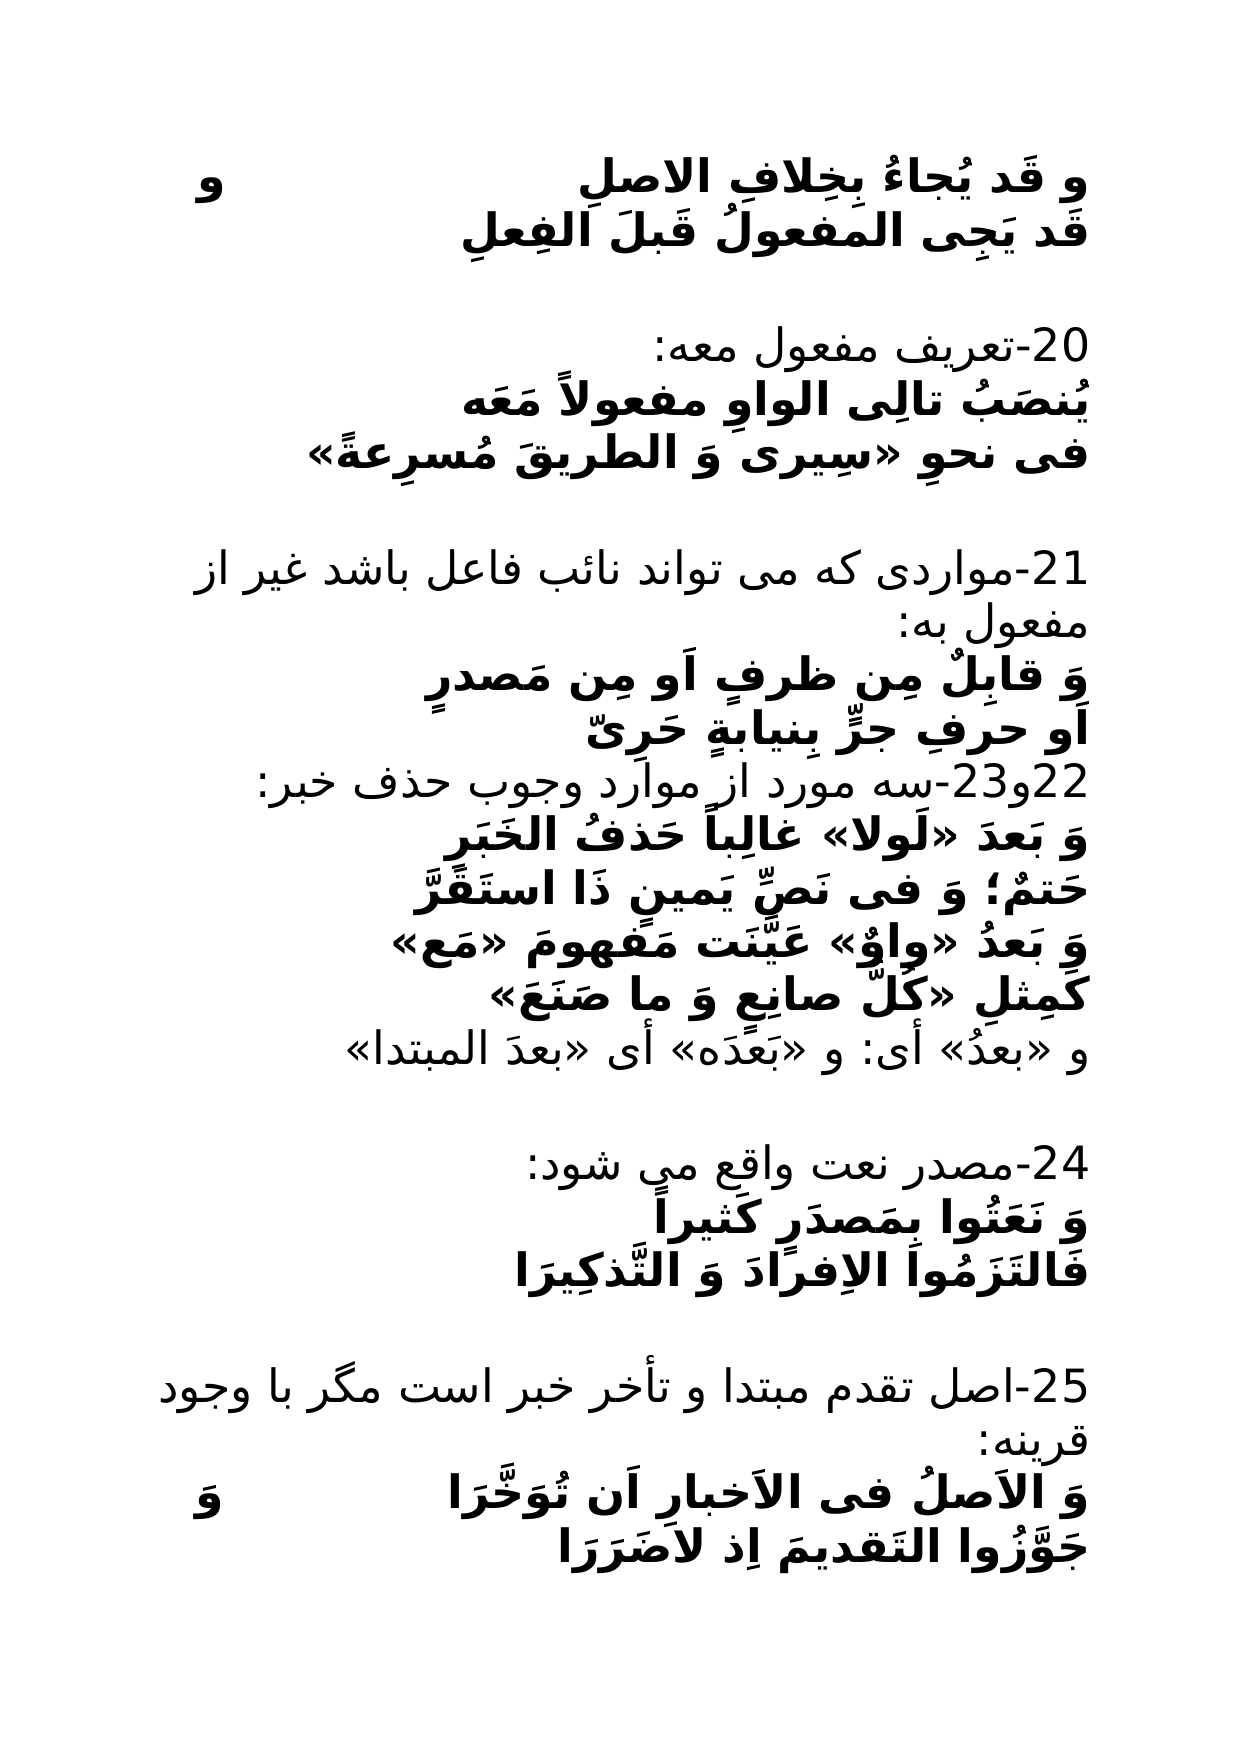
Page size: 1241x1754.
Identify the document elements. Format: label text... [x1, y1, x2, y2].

text یُنصَبُ تالِی الواوِ مفعولاً مَعَه فی نحوِ «سِیری وَ الطریقَ مُسرِعةً» [150, 372, 1090, 479]
text 24-مصدر نعت واقع می شود: [150, 1137, 1090, 1191]
text وَ قابِلٌ مِن ظرفٍ اَو مِن مَصدرٍ اَو حرفِ جرٍّ بِنیابةٍ حَرِیّ [150, 648, 1090, 755]
text 20-تعریف مفعول معه: [150, 319, 1090, 372]
text وَ بَعدَ «لَولا» غالِباً حَذفُ الخَبَرِ حَتمٌ؛ وَ فی نَصِّ یَمینٍ ذَا استَقَرَّ [150, 808, 1090, 915]
text و قَد یُجاءُ بِخِلافِ الاصلِ و قَد یَجِی المفعولُ قَبلَ الفِعلِ [150, 150, 1090, 257]
text 22و23-سه مورد از موارد وجوب حذف خبر: [150, 755, 1090, 808]
text 25-اصل تقدم مبتدا و تأخر خبر است مگر با وجود قرینه: [150, 1359, 1090, 1466]
text وَ بَعدُ «واوٌ» عَیَّنَت مَفهومَ «مَع» کَمِثلِ «کُلُّ صانِعٍ وَ ما صَنَعَ» [150, 915, 1090, 1021]
text و «بعدُ» أی: و «بَعدَه» أی «بعدَ المبتدا» [150, 1021, 1090, 1075]
text وَ الاَصلُ فی الاَخبارِ اَن تُوَخَّرَا وَ جَوَّزُوا التَقدیمَ اِذ لاضَرَرَا [150, 1466, 1090, 1573]
text 21-مواردی که می تواند نائب فاعل باشد غیر از مفعول به: [150, 541, 1090, 648]
text وَ نَعَتُوا بِمَصدَرٍ کَثیراً فَالتَزَمُوا الاِفرادَ وَ التَّذکِیرَا [150, 1191, 1090, 1297]
